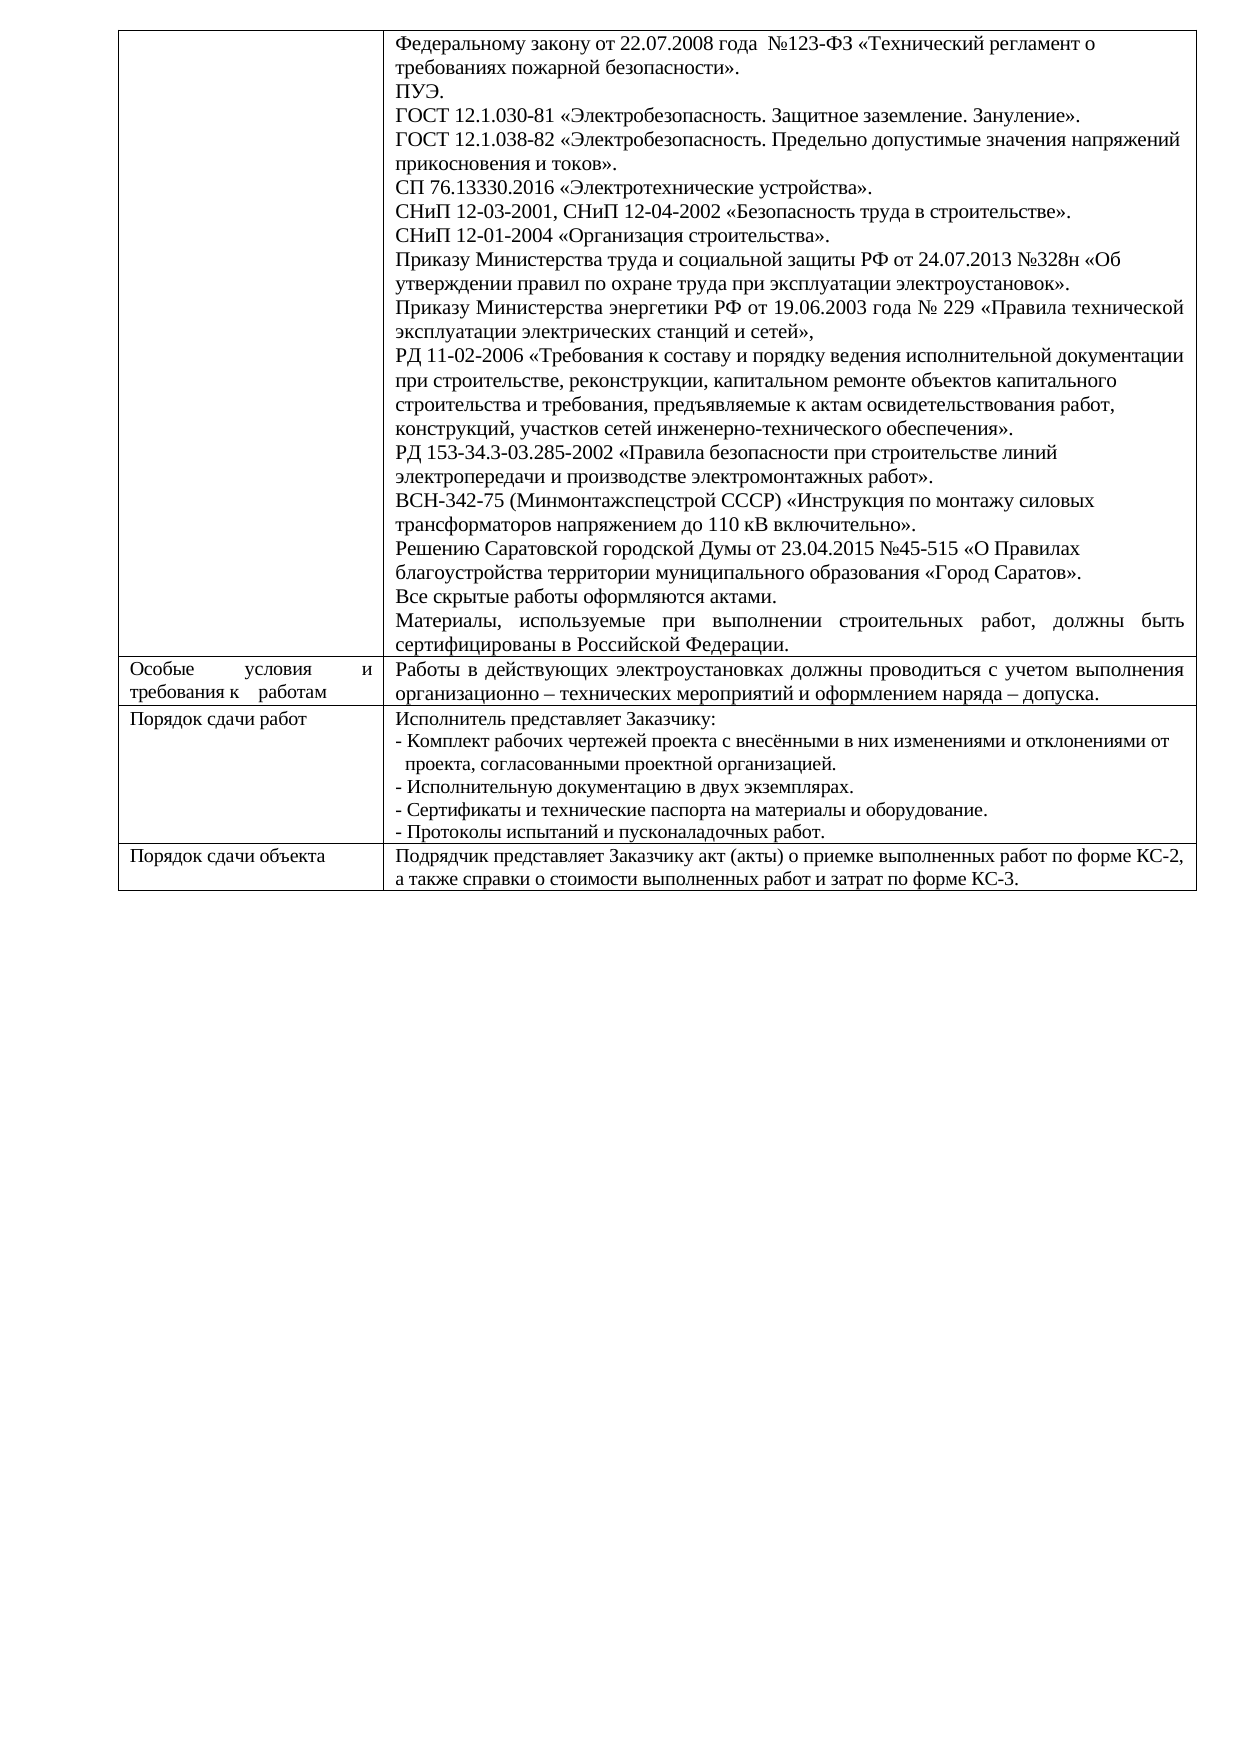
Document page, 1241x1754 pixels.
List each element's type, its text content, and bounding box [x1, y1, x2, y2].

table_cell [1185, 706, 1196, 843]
table_cell Порядок сдачи работ [119, 706, 383, 843]
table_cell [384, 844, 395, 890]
table_cell Порядок сдачи объекта [119, 844, 383, 890]
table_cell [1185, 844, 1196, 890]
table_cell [119, 31, 383, 656]
table_cell Работы в действующих электроустановках должны проводиться с учетом выполнения организационно – технических мероприятий и оформлением наряда – допуска. [384, 657, 1196, 705]
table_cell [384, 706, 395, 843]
table_cell Особые условия и требования к работам [119, 657, 383, 705]
